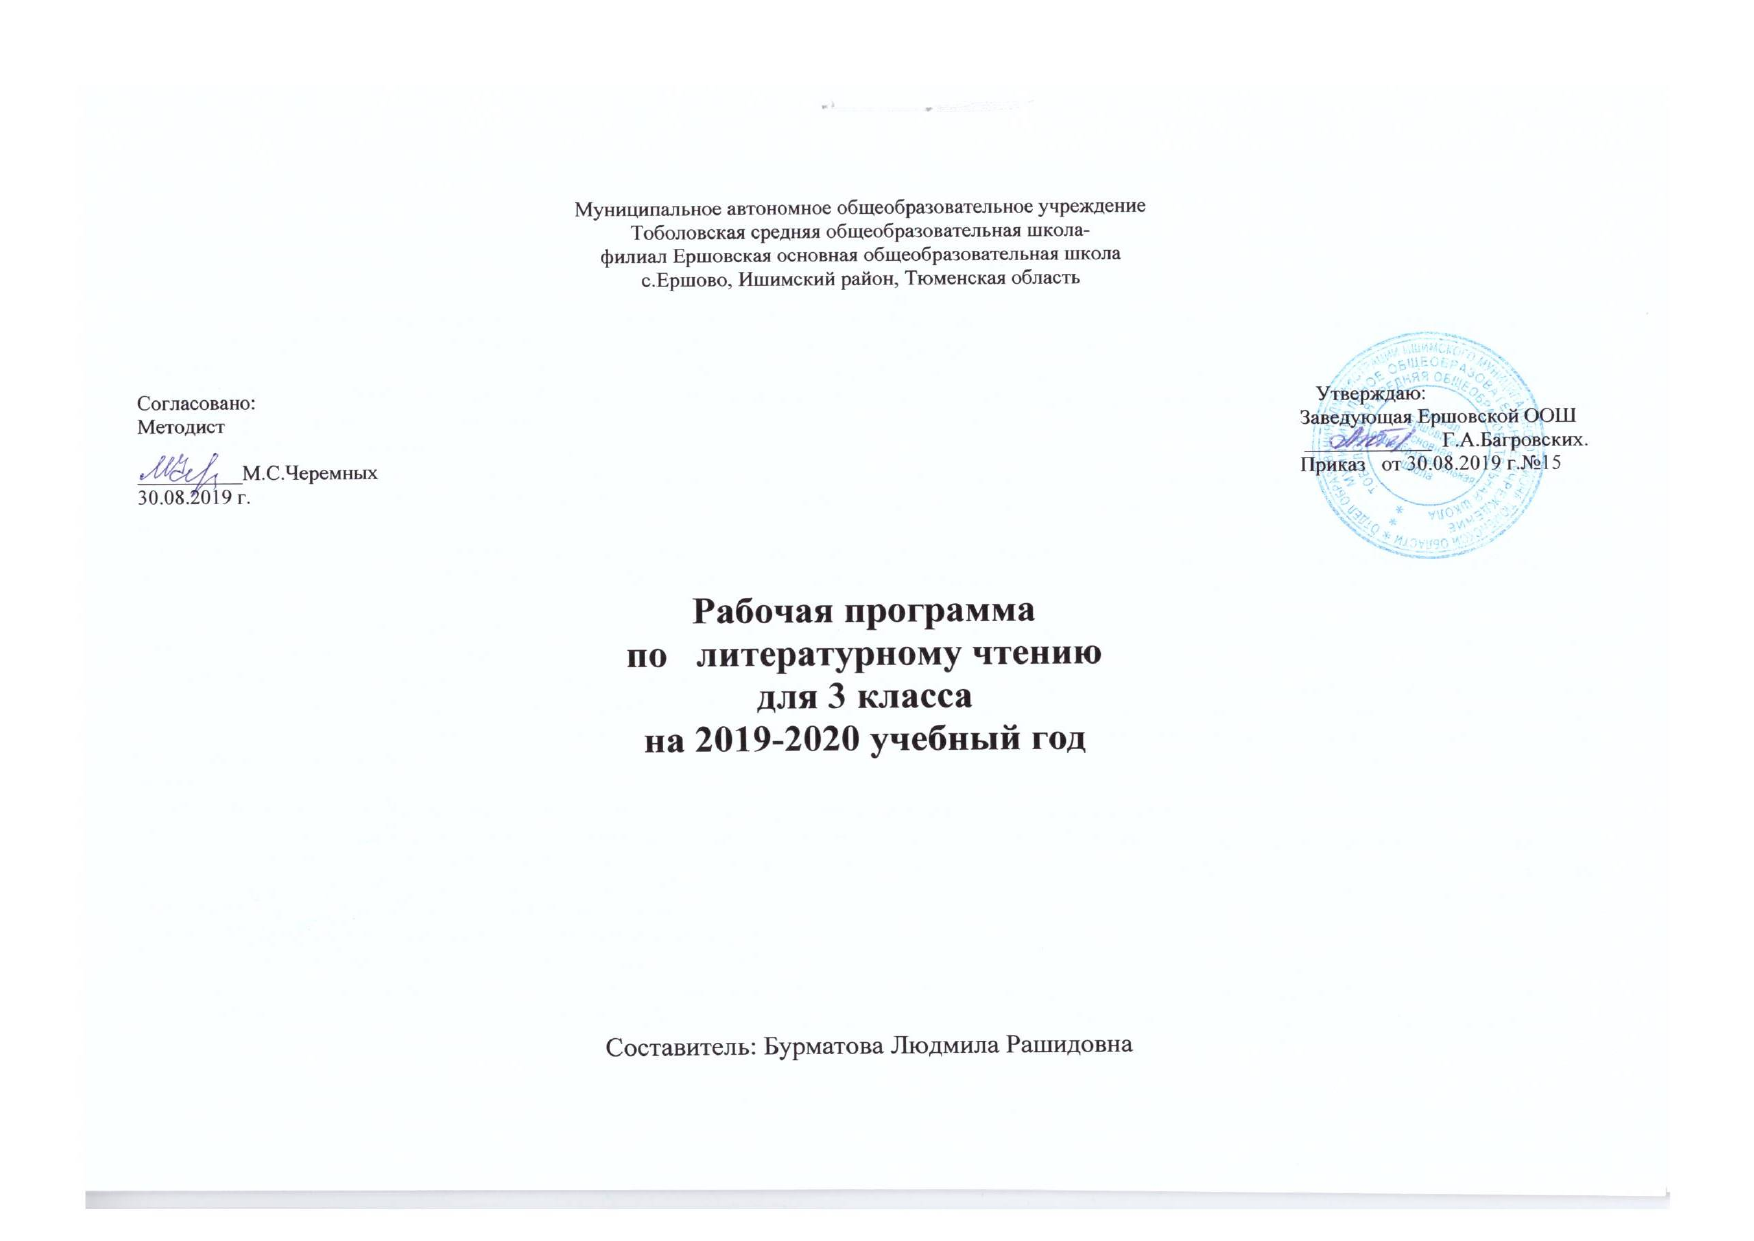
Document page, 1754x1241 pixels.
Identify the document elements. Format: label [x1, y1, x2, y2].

picture [75, 74, 1680, 1219]
